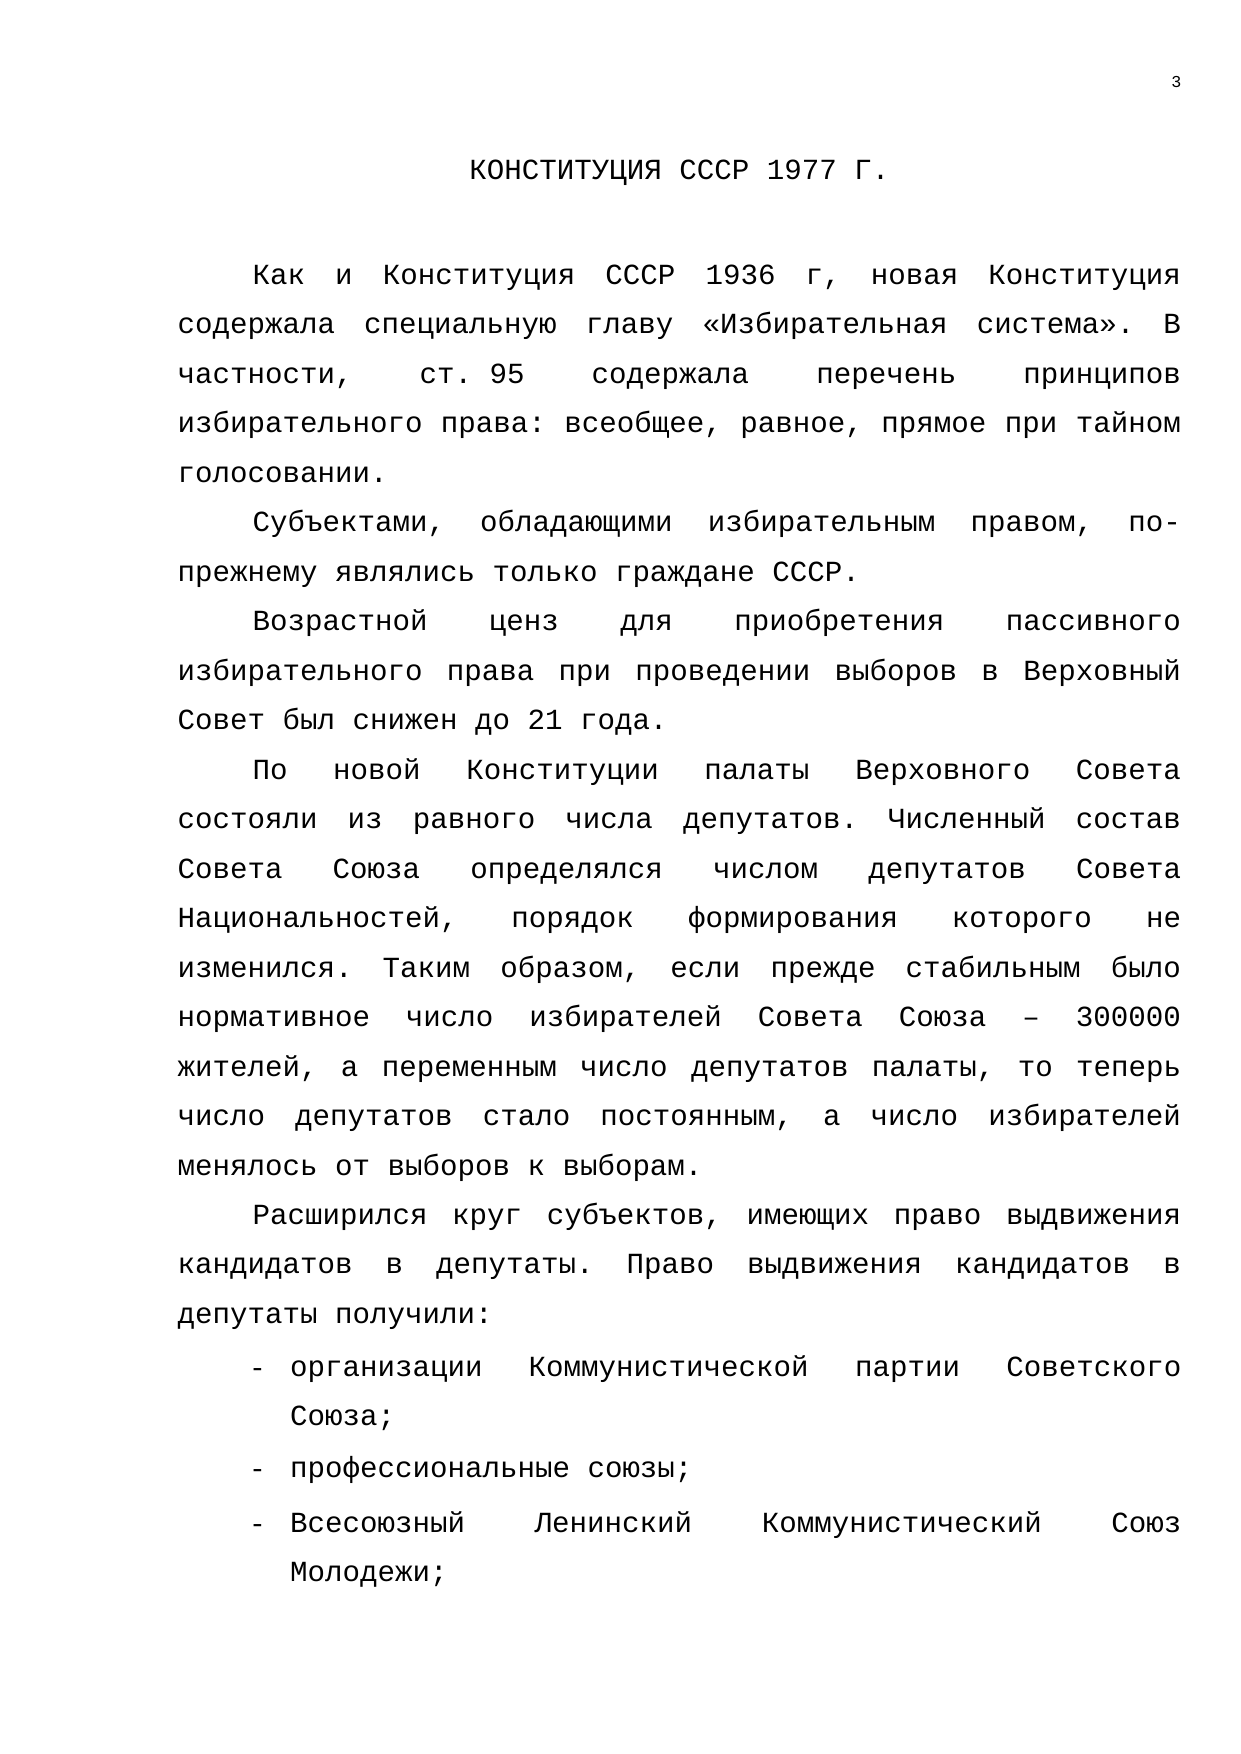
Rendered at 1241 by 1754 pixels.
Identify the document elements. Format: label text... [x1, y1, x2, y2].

text Расширился круг субъектов, имеющих право выдвижения кандидатов в депутаты. Право выдвижения кандидатов в депутаты получили: [177, 1200, 1181, 1332]
text Субъектами, обладающими избирательным правом, по-прежнему являлись только граждане СССР. [177, 507, 1181, 590]
list Всесоюзный Ленинский Коммунистический Союз Молодежи; [252, 1505, 1181, 1590]
text Возрастной ценз для приобретения пассивного избирательного права при проведении выборов в Верховный Совет был снижен до 21 года. [177, 606, 1181, 738]
list профессиональные союзы; [252, 1451, 1181, 1487]
text Как и Конституция СССР 1936 г, новая Конституция содержала специальную главу «Избирательная система». В частности, ст. 95 содержала перечень принципов избирательного права: всеобщее, равное, прямое при тайном голосовании. [177, 260, 1181, 491]
list организации Коммунистической партии Советского Союза; [252, 1349, 1181, 1434]
subtitle Конституция СССР 1977 г. [177, 155, 1181, 188]
text По новой Конституции палаты Верховного Совета состояли из равного числа депутатов. Численный состав Совета Союза определялся числом депутатов Совета Национальностей, порядок формирования которого не изменился. Таким образом, если прежде стабильным было нормативное число избирателей Совета Союза – 300000 жителей, а переменным число депутатов палаты, то теперь число депутатов стало постоянным, а число избирателей менялось от выборов к выборам. [177, 755, 1181, 1184]
